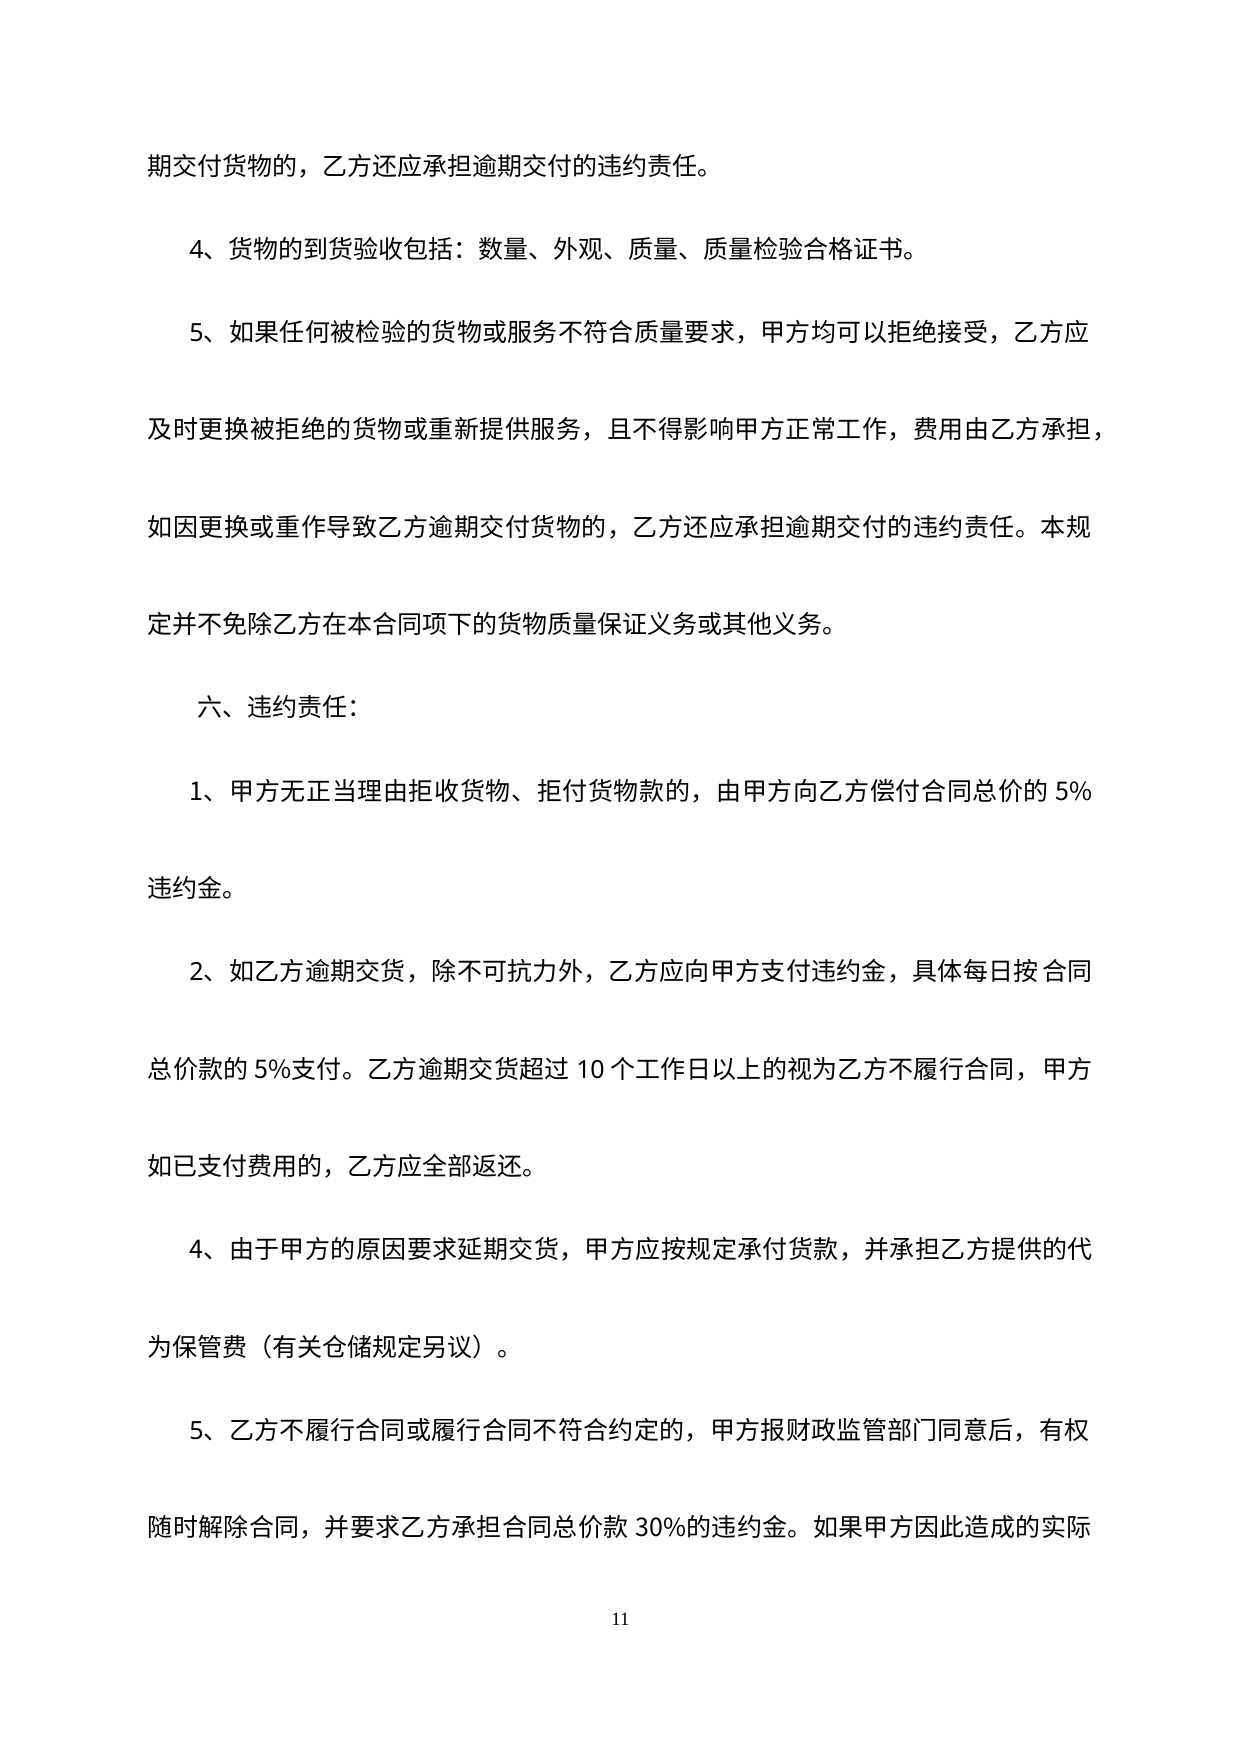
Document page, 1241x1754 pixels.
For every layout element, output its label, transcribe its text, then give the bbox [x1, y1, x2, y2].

text 六、违约责任： [148, 673, 1092, 738]
text 4、由于甲方的原因要求延期交货，甲方应按规定承付货款，并承担乙方提供的代为保管费（有关仓储规定另议）。 [148, 1215, 1092, 1378]
text 4、货物的到货验收包括：数量、外观、质量、质量检验合格证书。 [148, 215, 1092, 280]
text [148, 132, 1092, 197]
text 2、如乙方逾期交货，除不可抗力外，乙方应向甲方支付违约金，具体每日按合同总价款的5%支付。乙方逾期交货超过10个工作日以上的视为乙方不履行合同，甲方如已支付费用的，乙方应全部返还。 [148, 937, 1092, 1197]
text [148, 1396, 1092, 1558]
text 1、甲方无正当理由拒收货物、拒付货物款的，由甲方向乙方偿付合同总价的5%违约金。 [148, 757, 1092, 919]
text 5、如果任何被检验的货物或服务不符合质量要求，甲方均可以拒绝接受，乙方应及时更换被拒绝的货物或重新提供服务，且不得影响甲方正常工作，费用由乙方承担，如因更换或重作导致乙方逾期交付货物的，乙方还应承担逾期交付的违约责任。本规定并不免除乙方在本合同项下的货物质量保证义务或其他义务。 [148, 298, 1092, 655]
